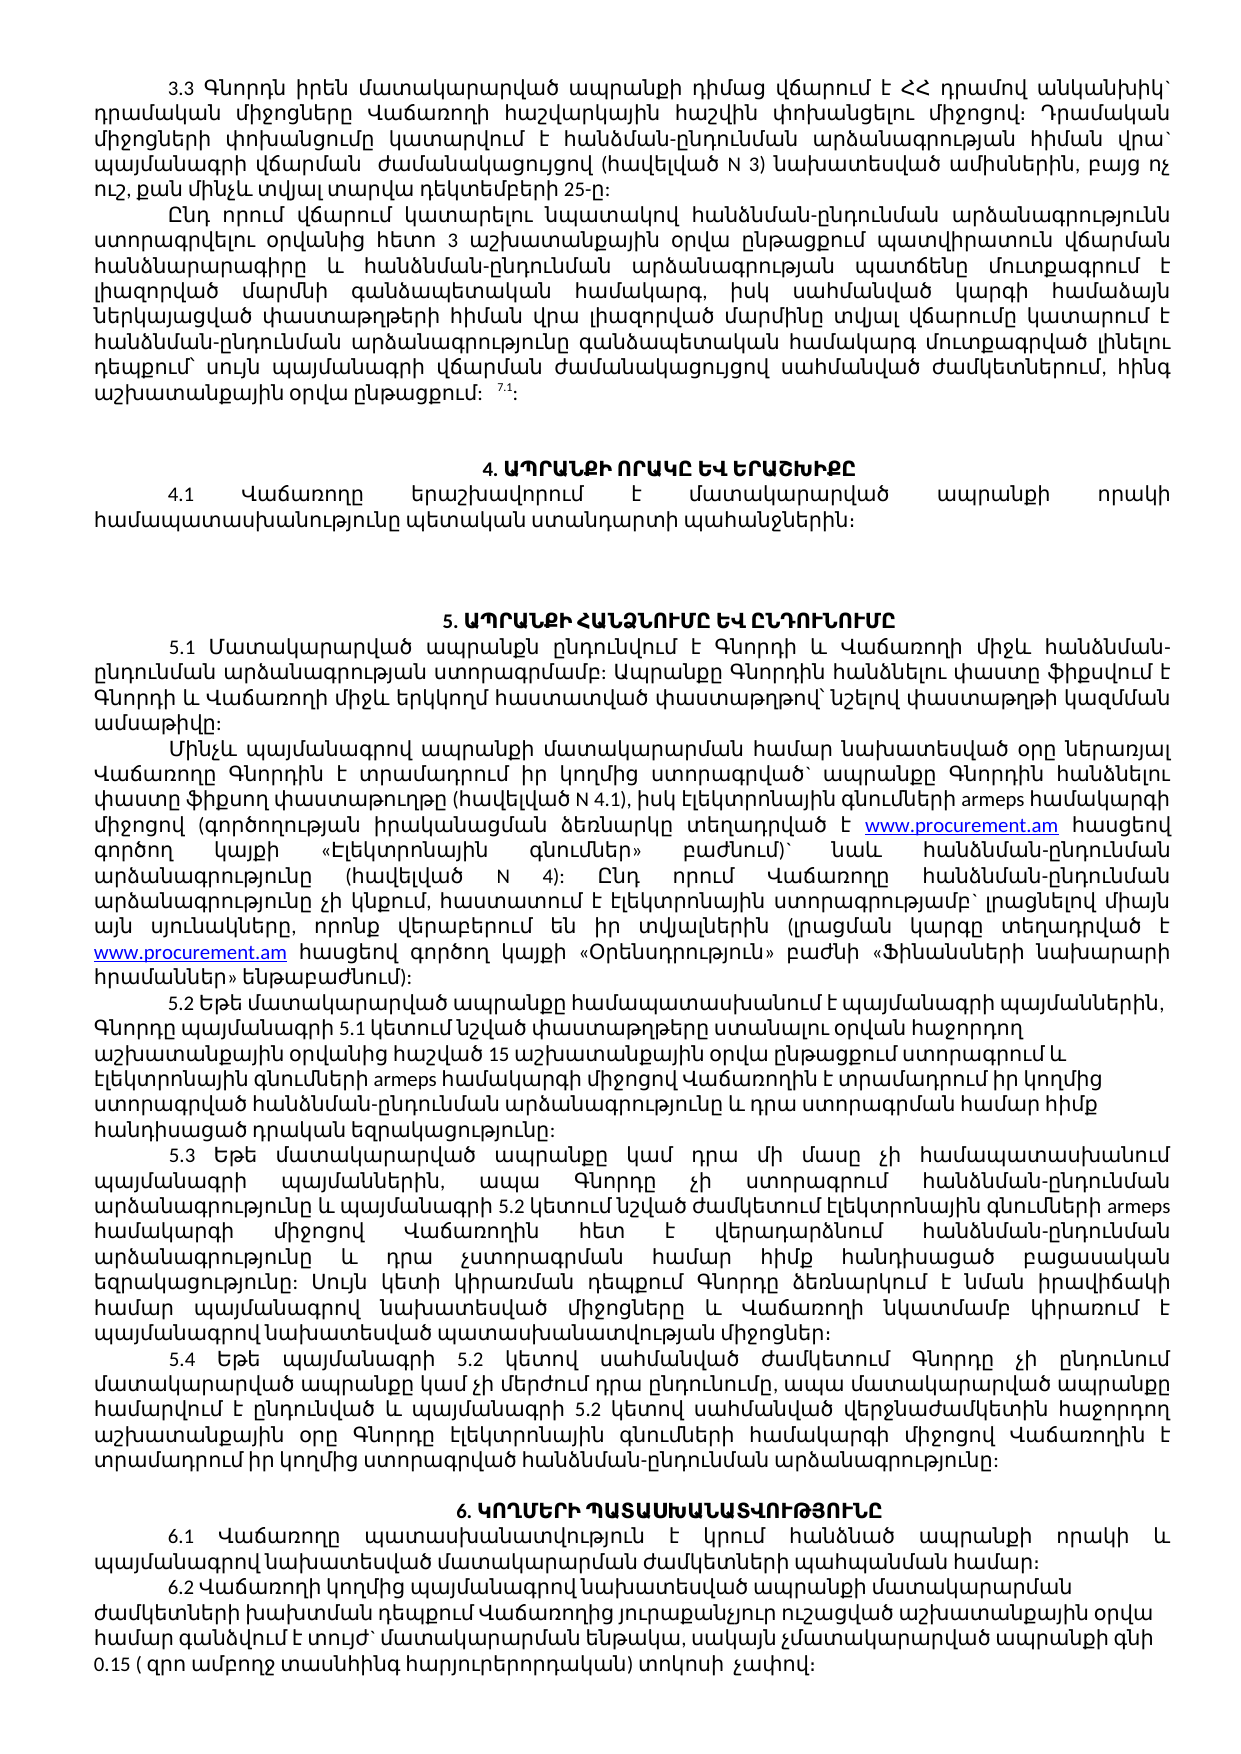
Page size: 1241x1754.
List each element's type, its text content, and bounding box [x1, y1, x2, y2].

text 4. ԱՊՐԱՆՔԻ ՈՐԱԿԸ ԵՎ ԵՐԱՇԽԻՔԸ [94, 456, 1171, 482]
text 5.2 Եթե մատակարարված ապրանքը համապատասխանում է պայմանագրի պայմաններին, Գնորդը պայմանագրի 5.1 կետում նշված փաստաթղթերը ստանալու օրվան հաջորդող աշխատանքային օրվանից հաշված 15 աշխատանքային օրվա ընթացքում ստորագրում և էլեկտրոնային գնումների armeps համակարգի միջոցով Վաճառողին է տրամադրում իր կողմից ստորագրված հանձնման-ընդունման արձանագրությունը և դրա ստորագրման համար հիմք հանդիսացած դրական եզրակացությունը: [94, 990, 1171, 1142]
text 4.1 Վաճառողը երաշխավորում է մատակարարված ապրանքի որակի համապատասխանությունը պետական ստանդարտի պահանջներին։ [94, 482, 1171, 532]
text 6. ԿՈՂՄԵՐԻ ՊԱՏԱՍԽԱՆԱՏՎՈՒԹՅՈՒՆԸ [94, 1498, 1171, 1524]
text 5. ԱՊՐԱՆՔԻ ՀԱՆՁՆՈՒՄԸ ԵՎ ԸՆԴՈՒՆՈՒՄԸ [94, 609, 1171, 634]
text 5.1 Մատակարարված ապրանքն ընդունվում է Գնորդի և Վաճառողի միջև հանձնման-ընդունման արձանագրության ստորագրմամբ: Ապրանքը Գնորդին հանձնելու փաստը ֆիքսվում է Գնորդի և Վաճառողի միջև երկկողմ հաստատված փաստաթղթով՝ նշելով փաստաթղթի կազմման ամսաթիվը: [94, 634, 1171, 736]
text 6.1 Վաճառողը պատասխանատվություն է կրում հանձնած ապրանքի որակի և պայմանագրով նախատեսված մատակարարման ժամկետների պահպանման համար։ [94, 1524, 1171, 1574]
text 3.3 Գնորդն իրեն մատակարարված ապրանքի դիմաց վճարում է ՀՀ դրամով անկանխիկ` դրամական միջոցները Վաճառողի հաշվարկային հաշվին փոխանցելու միջոցով։ Դրամական միջոցների փոխանցումը կատարվում է հանձման-ընդունման արձանագրության հիման վրա` պայմանագրի վճարման ժամանակացույցով (հավելված N 3) նախատեսված ամիսներին, բայց ոչ ուշ, քան մինչև տվյալ տարվա դեկտեմբերի 25-ը: [94, 75, 1171, 202]
text 5.3 Եթե մատակարարված ապրանքը կամ դրա մի մասը չի համապատասխանում պայմանագրի պայմաններին, ապա Գնորդը չի ստորագրում հանձնման-ընդունման արձանագրությունը և պայմանագրի 5.2 կետում նշված ժամկետում էլեկտրոնային գնումների armeps համակարգի միջոցով Վաճառողին հետ է վերադարձնում հանձնման-ընդունման արձանագրությունը և դրա չստորագրման համար հիմք հանդիսացած բացասական եզրակացությունը: Սույն կետի կիրառման դեպքում Գնորդը ձեռնարկում է նման իրավիճակի համար պայմանագրով նախատեսված միջոցները և Վաճառողի նկատմամբ կիրառում է պայմանագրով նախատեսված պատասխանատվության միջոցներ։ [94, 1142, 1171, 1346]
text Մինչև պայմանագրով ապրանքի մատակարարման համար նախատեսված օրը ներառյալ Վաճառողը Գնորդին է տրամադրում իր կողմից ստորագրված` ապրանքը Գնորդին հանձնելու փաստը ֆիքսող փաստաթուղթը (հավելված N 4.1), իսկ էլեկտրոնային գնումների armeps համակարգի միջոցով (գործողության իրականացման ձեռնարկը տեղադրված է www.procurement.am հասցեով գործող կայքի «Էլեկտրոնային գնումներ» բաժնում)` նաև հանձնման-ընդունման արձանագրությունը (հավելված N 4): Ընդ որում Վաճառողը հանձնման-ընդունման արձանագրությունը չի կնքում, հաստատում է էլեկտրոնային ստորագրությամբ` լրացնելով միայն այն սյունակները, որոնք վերաբերում են իր տվյալներին (լրացման կարգը տեղադրված է www.procurement.am հասցեով գործող կայքի «Օրենսդրություն» բաժնի «Ֆինանսների նախարարի հրամաններ» ենթաբաժնում): [94, 736, 1171, 990]
text 5.4 Եթե պայմանագրի 5.2 կետով սահմանված ժամկետում Գնորդը չի ընդունում մատակարարված ապրանքը կամ չի մերժում դրա ընդունումը, ապա մատակարարված ապրանքը համարվում է ընդունված և պայմանագրի 5.2 կետով սահմանված վերջնաժամկետին հաջորդող աշխատանքային օրը Գնորդը էլեկտրոնային գնումների համակարգի միջոցով Վաճառողին է տրամադրում իր կողմից ստորագրված հանձնման-ընդունման արձանագրությունը: [94, 1346, 1171, 1473]
text 6.2 Վաճառողի կողմից պայմանագրով նախատեսված ապրանքի մատակարարման ժամկետների խախտման դեպքում Վաճառողից յուրաքանչյուր ուշացված աշխատանքային օրվա համար գանձվում է տույժ` մատակարարման ենթակա, սակայն չմատակարարված ապրանքի գնի 0.15 ( զրո ամբողջ տասնհինգ հարյուրերորդական) տոկոսի չափով։ [94, 1574, 1171, 1676]
